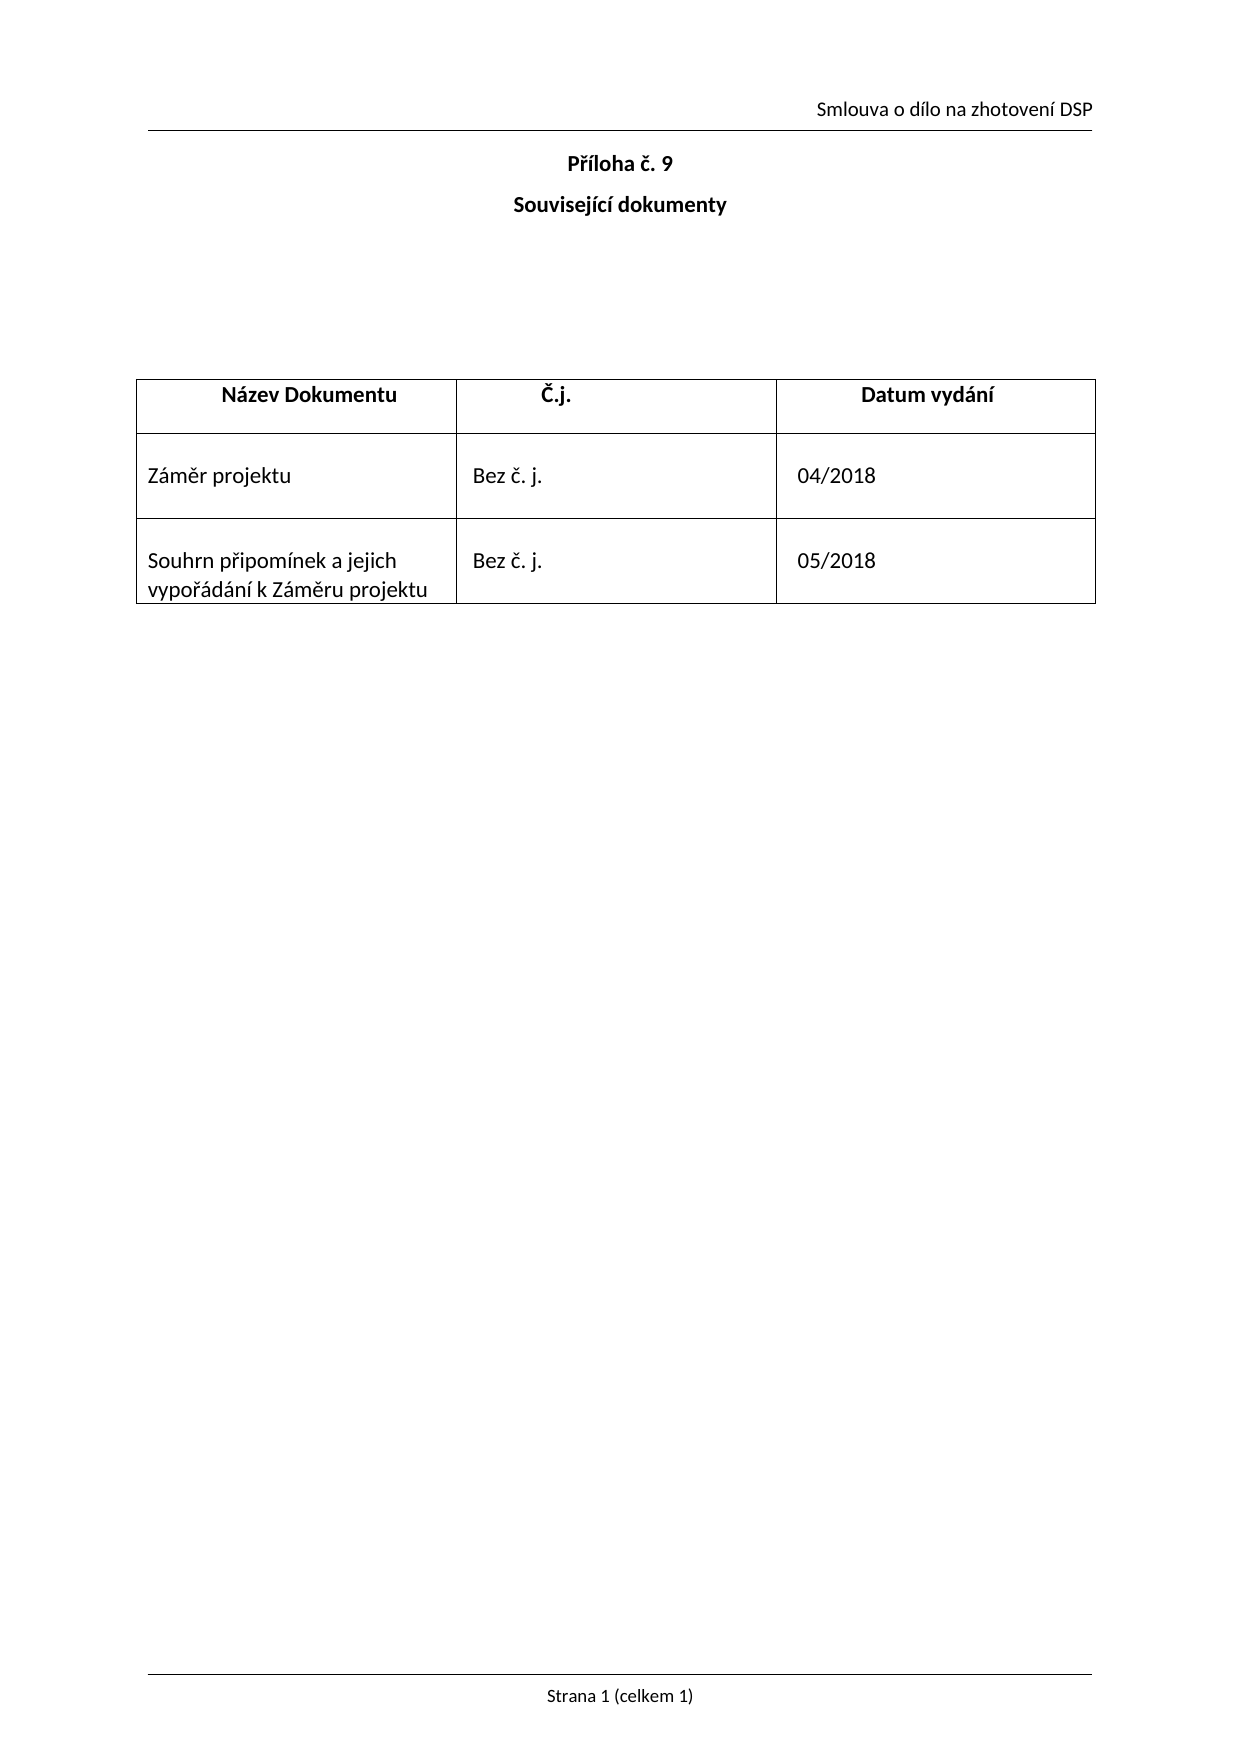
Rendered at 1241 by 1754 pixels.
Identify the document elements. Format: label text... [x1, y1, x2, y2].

table_cell 05/2018 [777, 519, 1095, 603]
table_cell Bez č. j. [457, 519, 776, 603]
text Související dokumenty [148, 189, 1092, 218]
table_header Datum vydání [777, 380, 1095, 432]
table_cell Bez č. j. [457, 434, 776, 518]
text Příloha č. 9 [148, 148, 1092, 177]
table_header Název Dokumentu [137, 380, 456, 432]
table_cell Záměr projektu [137, 434, 456, 518]
table_header Č.j. [457, 380, 776, 432]
table_cell Souhrn připomínek a jejich vypořádání k Záměru projektu [137, 519, 456, 603]
table_cell 04/2018 [777, 434, 1095, 518]
